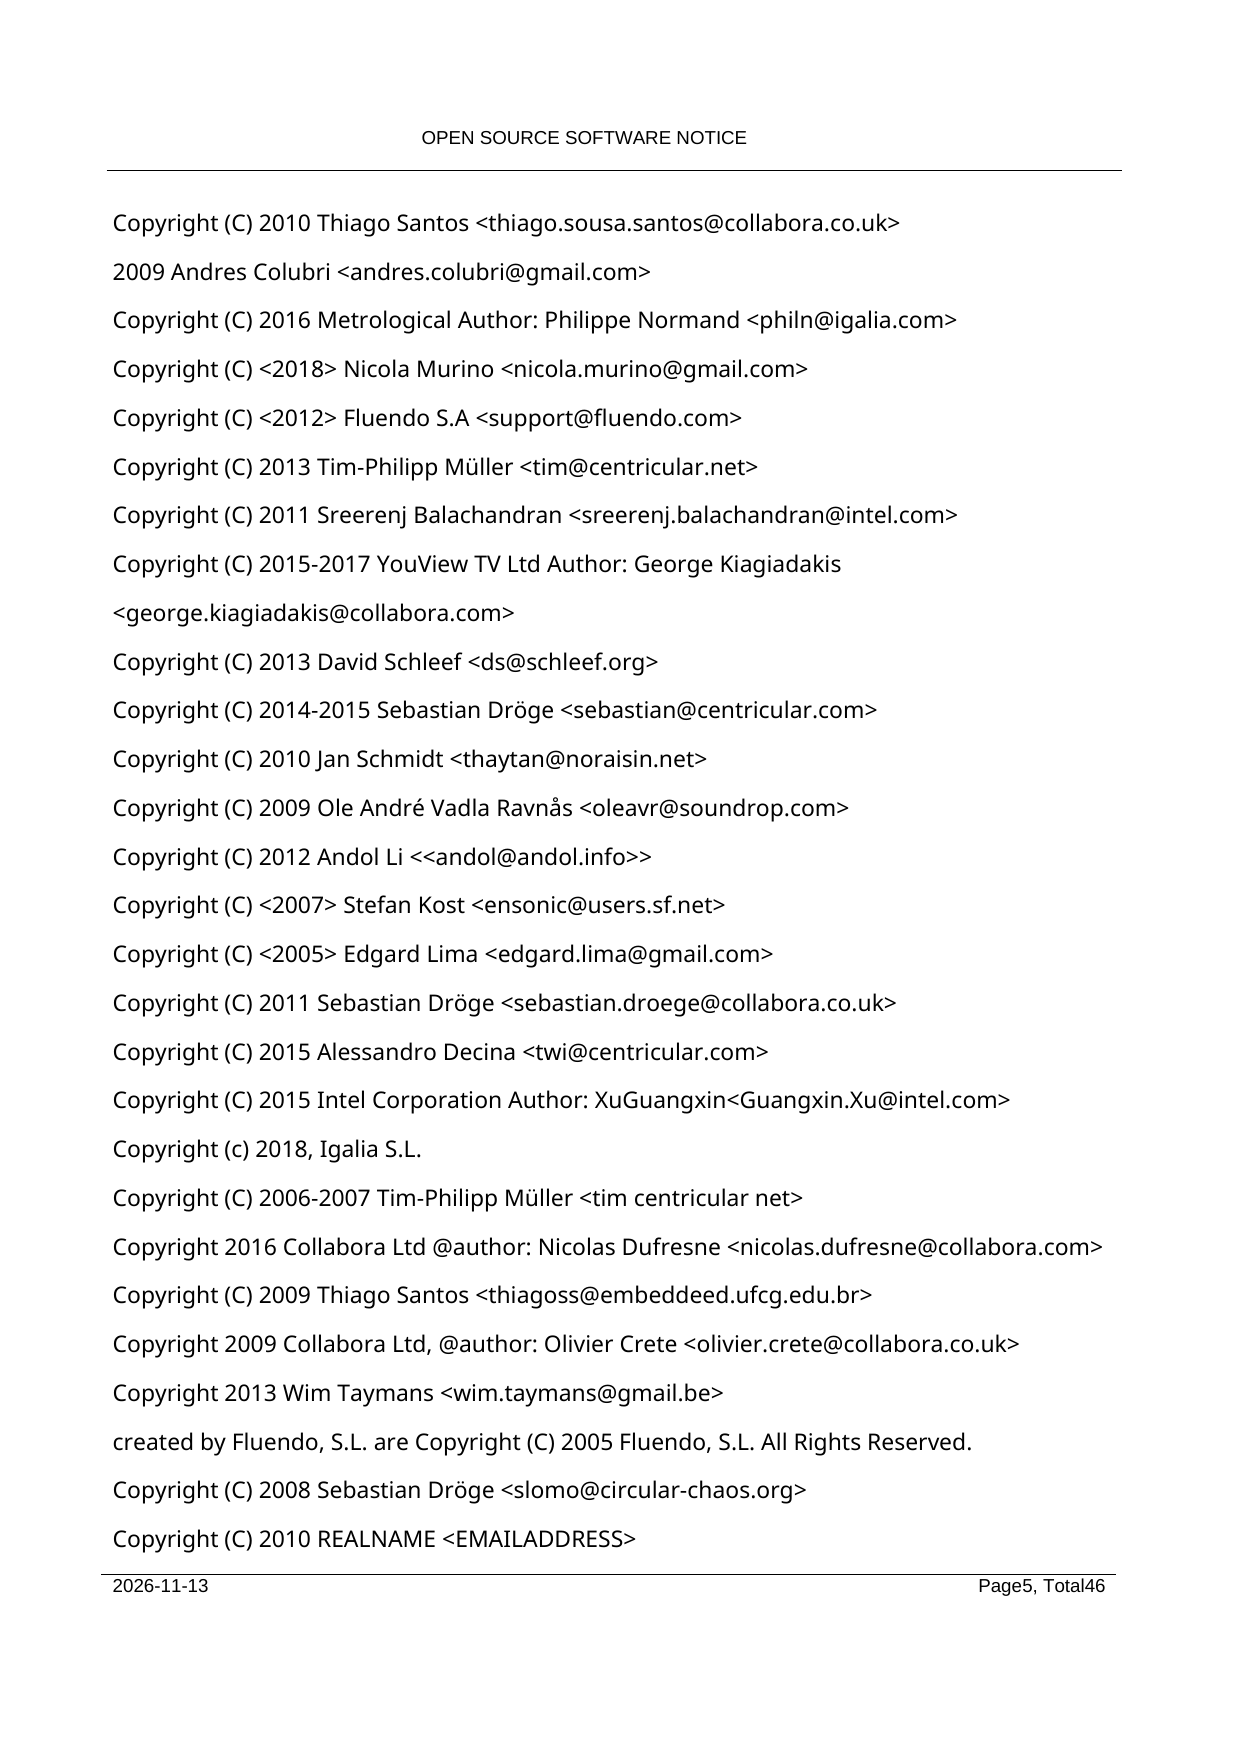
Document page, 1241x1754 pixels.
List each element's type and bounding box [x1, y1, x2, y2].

text [112, 206, 1128, 1555]
